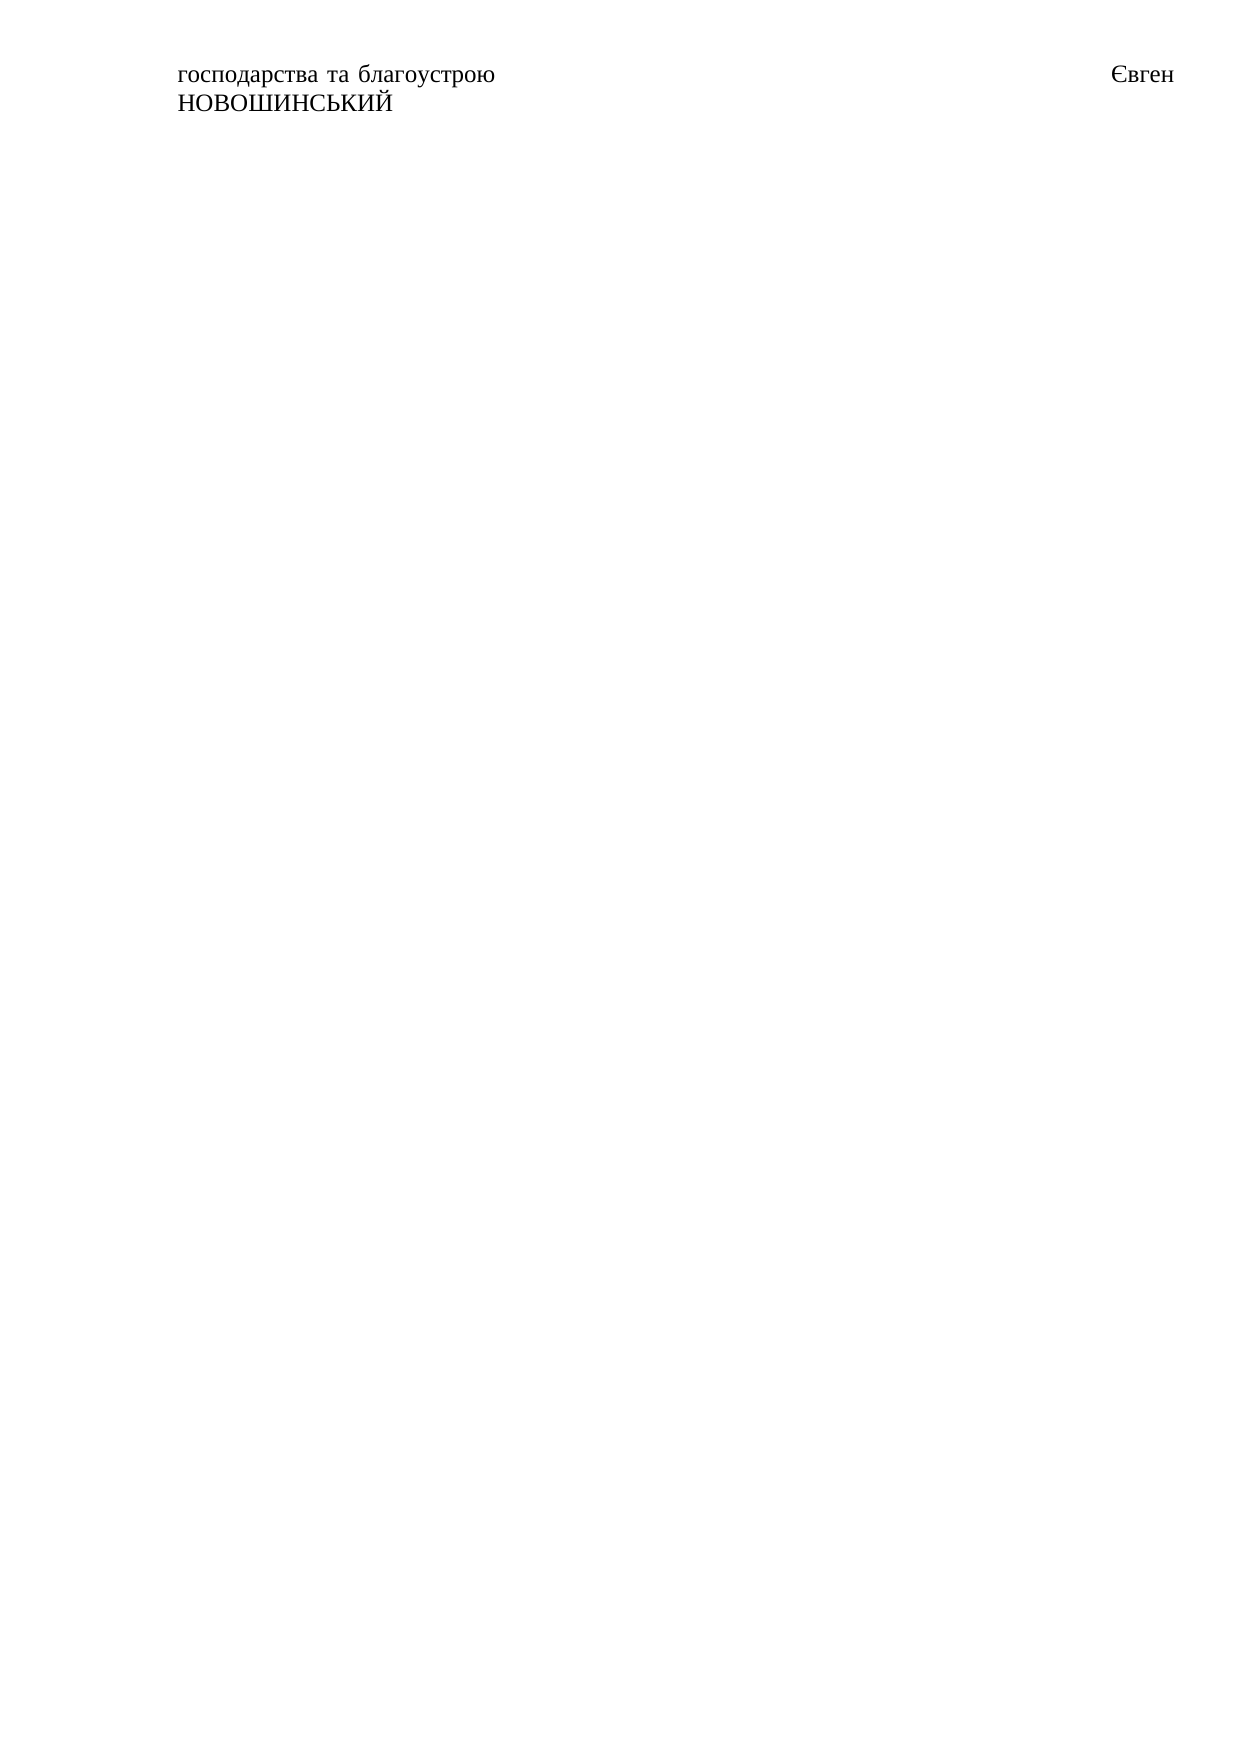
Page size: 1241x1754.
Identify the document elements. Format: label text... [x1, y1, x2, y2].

text господарства та благоустрою Євген НОВОШИНСЬКИЙ [177, 59, 1181, 117]
